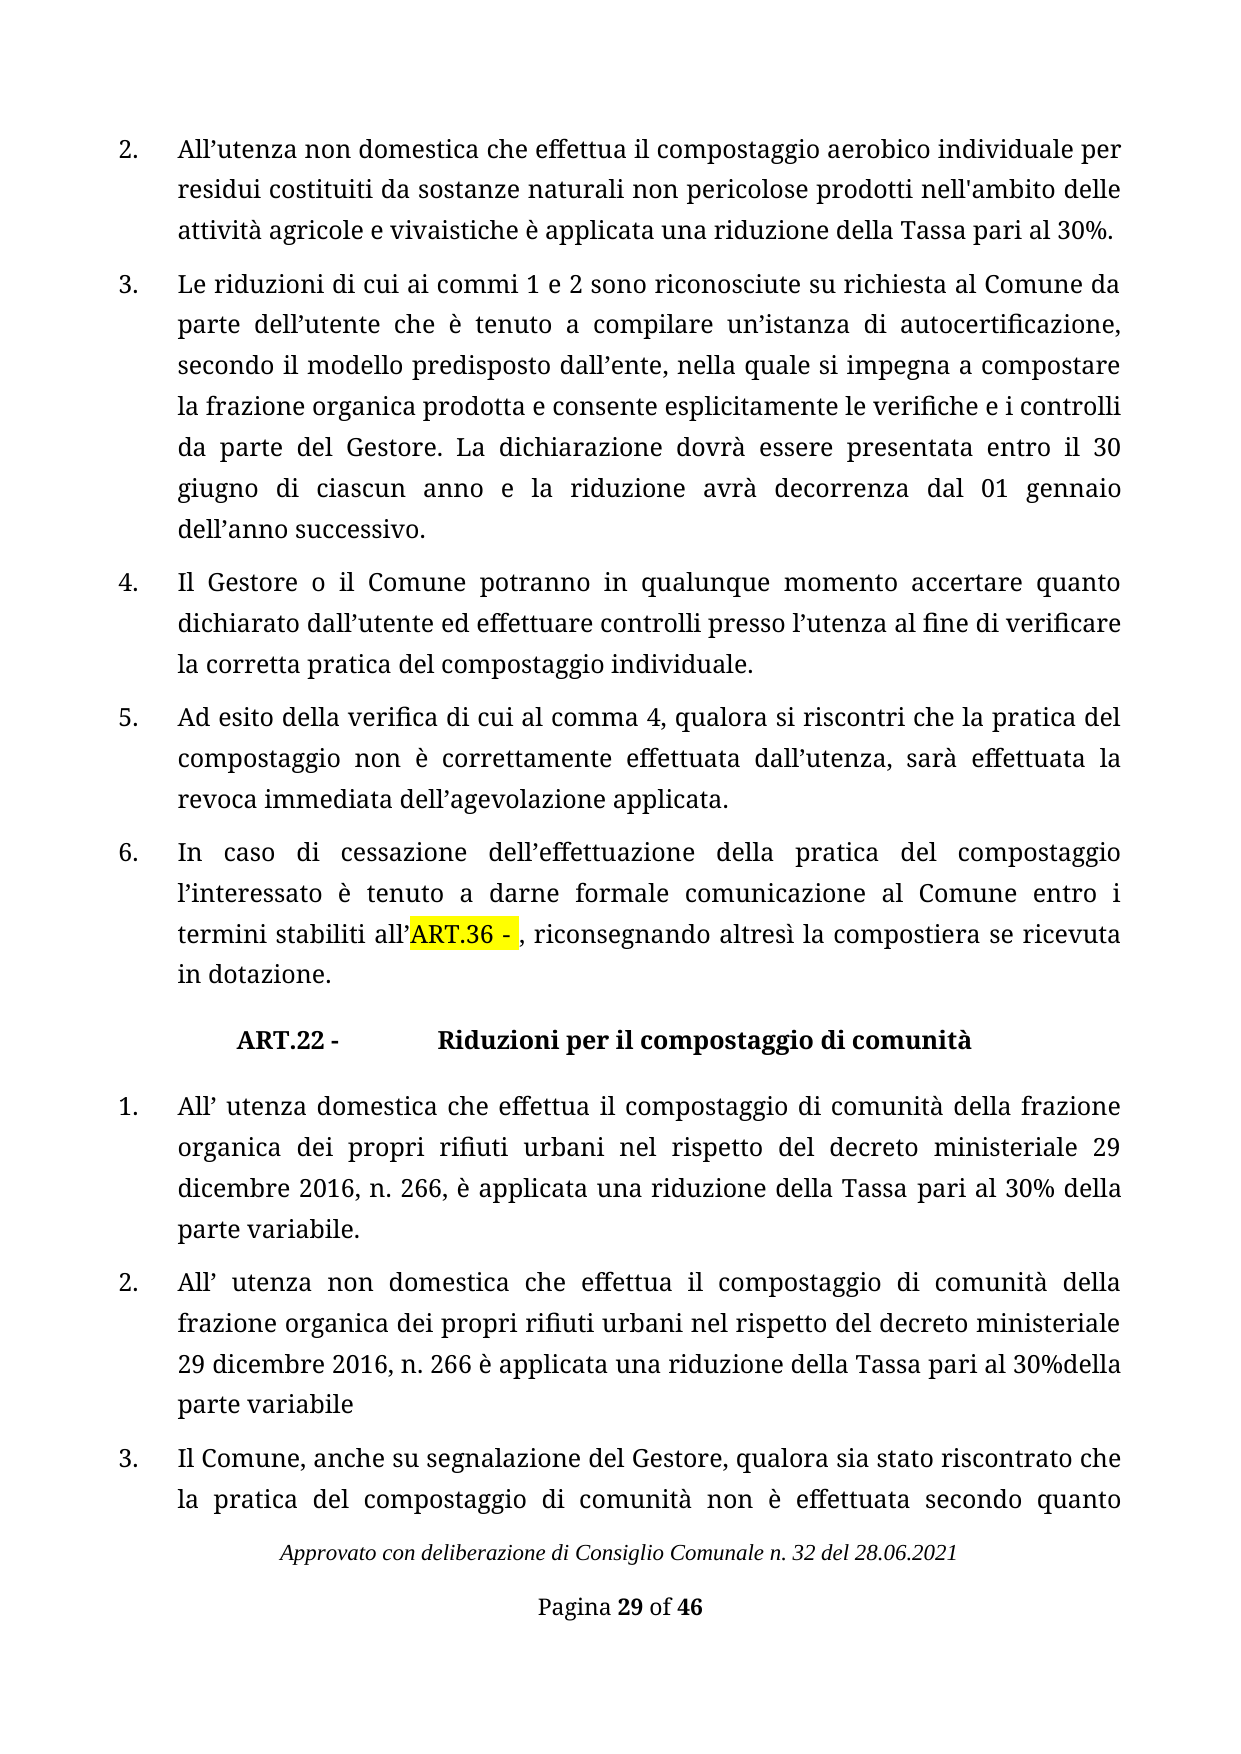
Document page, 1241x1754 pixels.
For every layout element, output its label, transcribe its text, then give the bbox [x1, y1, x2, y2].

list Ad esito della verifica di cui al comma 4, qualora si riscontri che la pratica del compostaggio non è correttamente effettuata dall’utenza, sarà effettuata la revoca immediata dell’agevolazione applicata. [118, 700, 1122, 815]
list All’ utenza domestica che effettua il compostaggio di comunità della frazione organica dei propri rifiuti urbani nel rispetto del decreto ministeriale 29 dicembre 2016, n. 266, è applicata una riduzione della Tassa pari al 30% della parte variabile. [118, 1089, 1122, 1245]
list In caso di cessazione dell’effettuazione della pratica del compostaggio l’interessato è tenuto a darne formale comunicazione al Comune entro i termini stabiliti all’ART.36 - , riconsegnando altresì la compostiera se ricevuta in dotazione. [118, 835, 1122, 991]
subtitle Riduzioni per il compostaggio di comunità [236, 1023, 1122, 1057]
list All’utenza non domestica che effettua il compostaggio aerobico individuale per residui costituiti da sostanze naturali non pericolose prodotti nell'ambito delle attività agricole e vivaistiche è applicata una riduzione della Tassa pari al 30%. [118, 131, 1122, 247]
list Il Gestore o il Comune potranno in qualunque momento accertare quanto dichiarato dall’utente ed effettuare controlli presso l’utenza al fine di verificare la corretta pratica del compostaggio individuale. [118, 565, 1122, 680]
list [118, 1441, 1122, 1515]
list Le riduzioni di cui ai commi 1 e 2 sono riconosciute su richiesta al Comune da parte dell’utente che è tenuto a compilare un’istanza di autocertificazione, secondo il modello predisposto dall’ente, nella quale si impegna a compostare la frazione organica prodotta e consente esplicitamente le verifiche e i controlli da parte del Gestore. La dichiarazione dovrà essere presentata entro il 30 giugno di ciascun anno e la riduzione avrà decorrenza dal 01 gennaio dell’anno successivo. [118, 266, 1122, 545]
list All’ utenza non domestica che effettua il compostaggio di comunità della frazione organica dei propri rifiuti urbani nel rispetto del decreto ministeriale 29 dicembre 2016, n. 266 è applicata una riduzione della Tassa pari al 30%della parte variabile [118, 1265, 1122, 1421]
